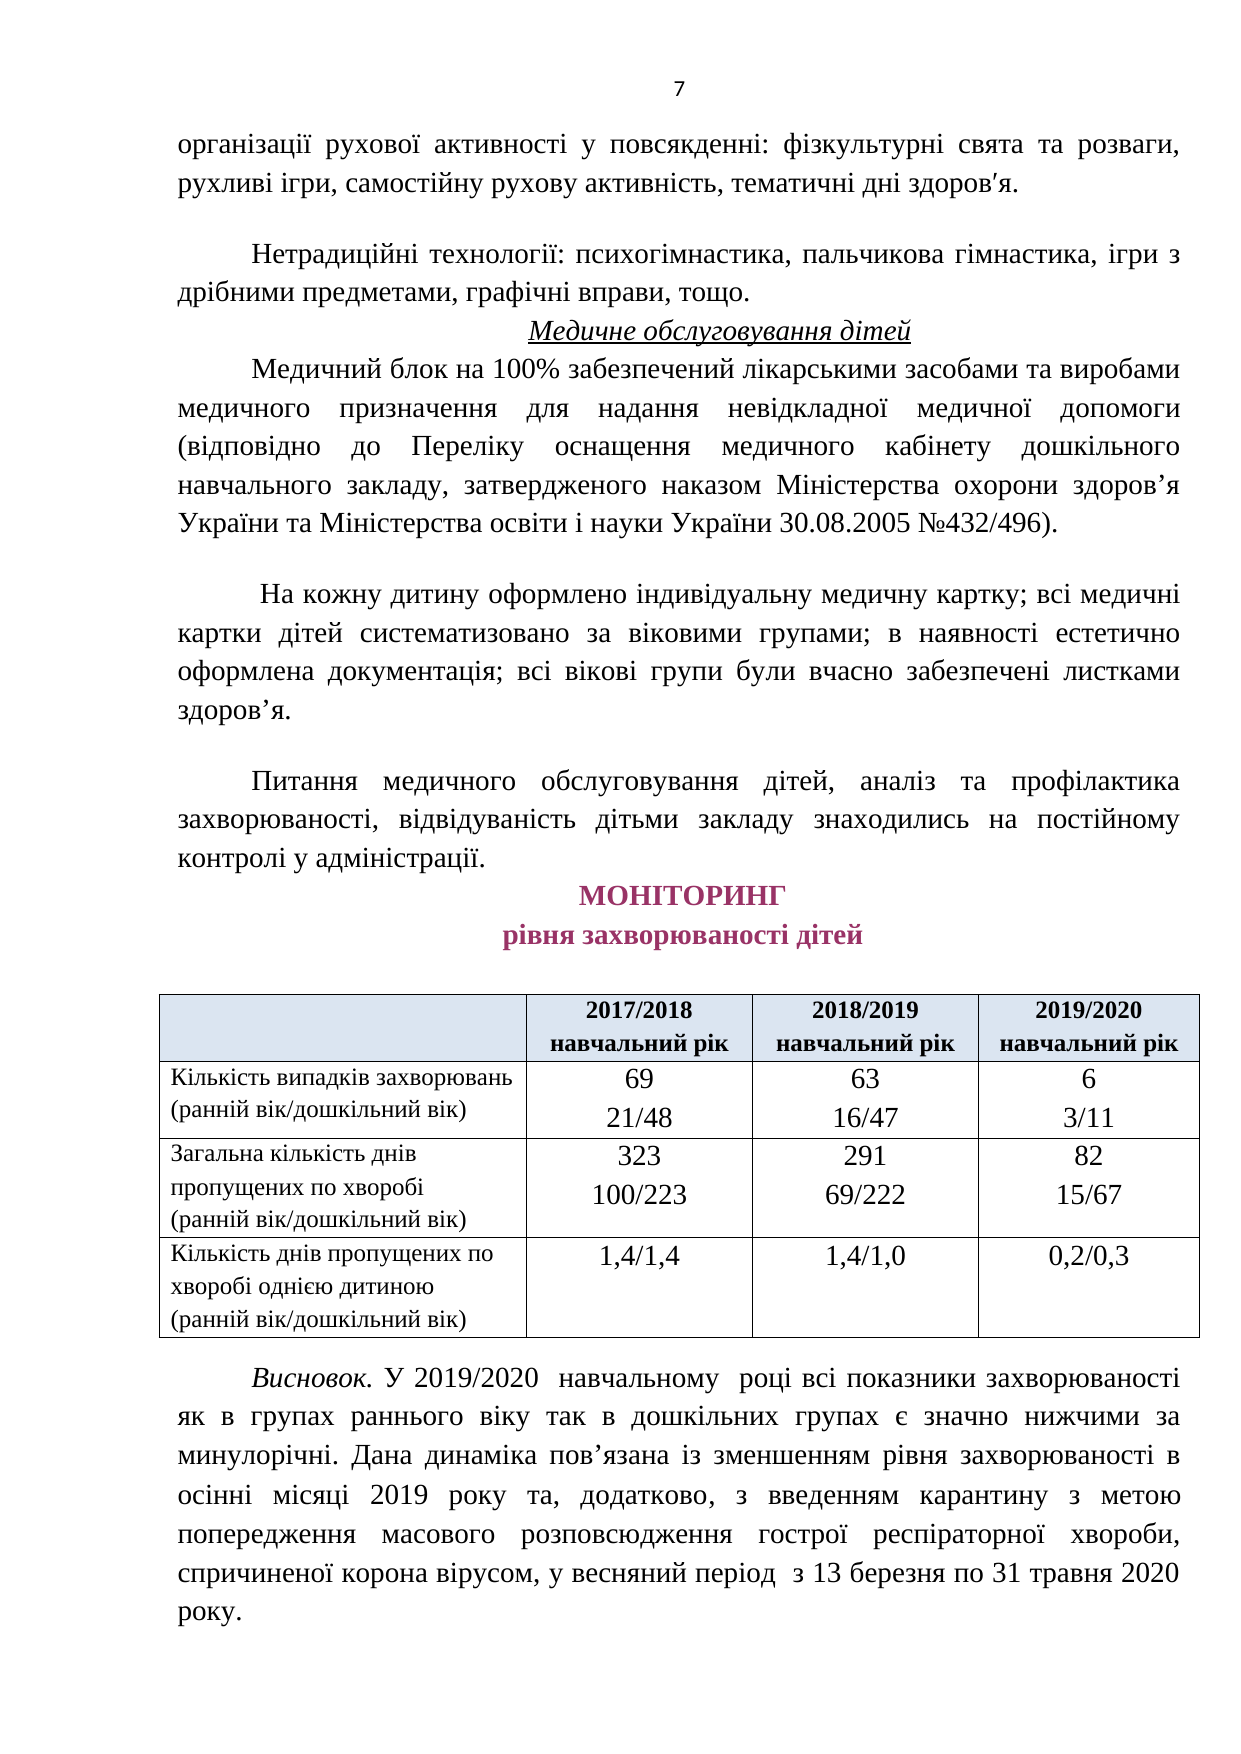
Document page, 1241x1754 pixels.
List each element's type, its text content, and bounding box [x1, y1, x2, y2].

table_cell 291 69/222 [753, 1139, 978, 1237]
table_cell 1,4/1,0 [753, 1238, 978, 1337]
table_cell Загальна кількість днів пропущених по хворобі (ранній вік/дошкільний вік) [160, 1139, 526, 1237]
text Медичне обслуговування дітей [177, 313, 1181, 346]
table_header 2019/2020 навчальний рік [979, 995, 1199, 1061]
table_cell 1,4/1,4 [527, 1238, 752, 1337]
table_header 2017/2018 навчальний рік [527, 995, 752, 1061]
table_cell 63 16/47 [753, 1062, 978, 1137]
text рівня захворюваності дітей [177, 917, 1181, 950]
table_cell 6 3/11 [979, 1062, 1199, 1137]
table_cell Кількість днів пропущених по хворобі однією дитиною (ранній вік/дошкільний вік) [160, 1238, 526, 1337]
table_cell 82 15/67 [979, 1139, 1199, 1237]
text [177, 126, 1181, 198]
table_cell Кількість випадків захворювань (ранній вік/дошкільний вік) [160, 1062, 526, 1137]
text Питання медичного обслуговування дітей, аналіз та профілактика захворюваності, відвідуваність дітьми закладу знаходились на постійному контролі у адміністрації. [177, 763, 1181, 873]
table_cell 0,2/0,3 [979, 1238, 1199, 1337]
text Медичний блок на 100% забезпечений лікарськими засобами та виробами медичного призначення для надання невідкладної медичної допомоги (відповідно до Переліку оснащення медичного кабінету дошкільного навчального закладу, затвердженого наказом Міністерства охорони здоров’я України та Міністерства освіти і науки України 30.08.2005 №432/496). [177, 351, 1181, 539]
table_cell 323 100/223 [527, 1139, 752, 1237]
text МОНІТОРИНГ [177, 878, 1181, 912]
text Нетрадиційні технології: психогімнастика, пальчикова гімнастика, ігри з дрібними предметами, графічні вправи, тощо. [177, 236, 1181, 308]
table_header 2018/2019 навчальний рік [753, 995, 978, 1061]
text На кожну дитину оформлено індивідуальну медичну картку; всі медичні картки дітей систематизовано за віковими групами; в наявності естетично оформлена документація; всі вікові групи були вчасно забезпечені листками здоров’я. [177, 576, 1181, 725]
table_header [160, 995, 526, 1061]
table_cell 69 21/48 [527, 1062, 752, 1137]
text Висновок. У 2019/2020 навчальному році всі показники захворюваності як в групах раннього віку так в дошкільних групах є значно нижчими за минулорічні. Дана динаміка пов’язана із зменшенням рівня захворюваності в осінні місяці 2019 року та, додатково, з введенням карантину з метою попередження масового розповсюдження гострої респіраторної хвороби, спричиненої корона вірусом, у весняний період з 13 березня по 31 травня 2020 року. [177, 1360, 1181, 1627]
